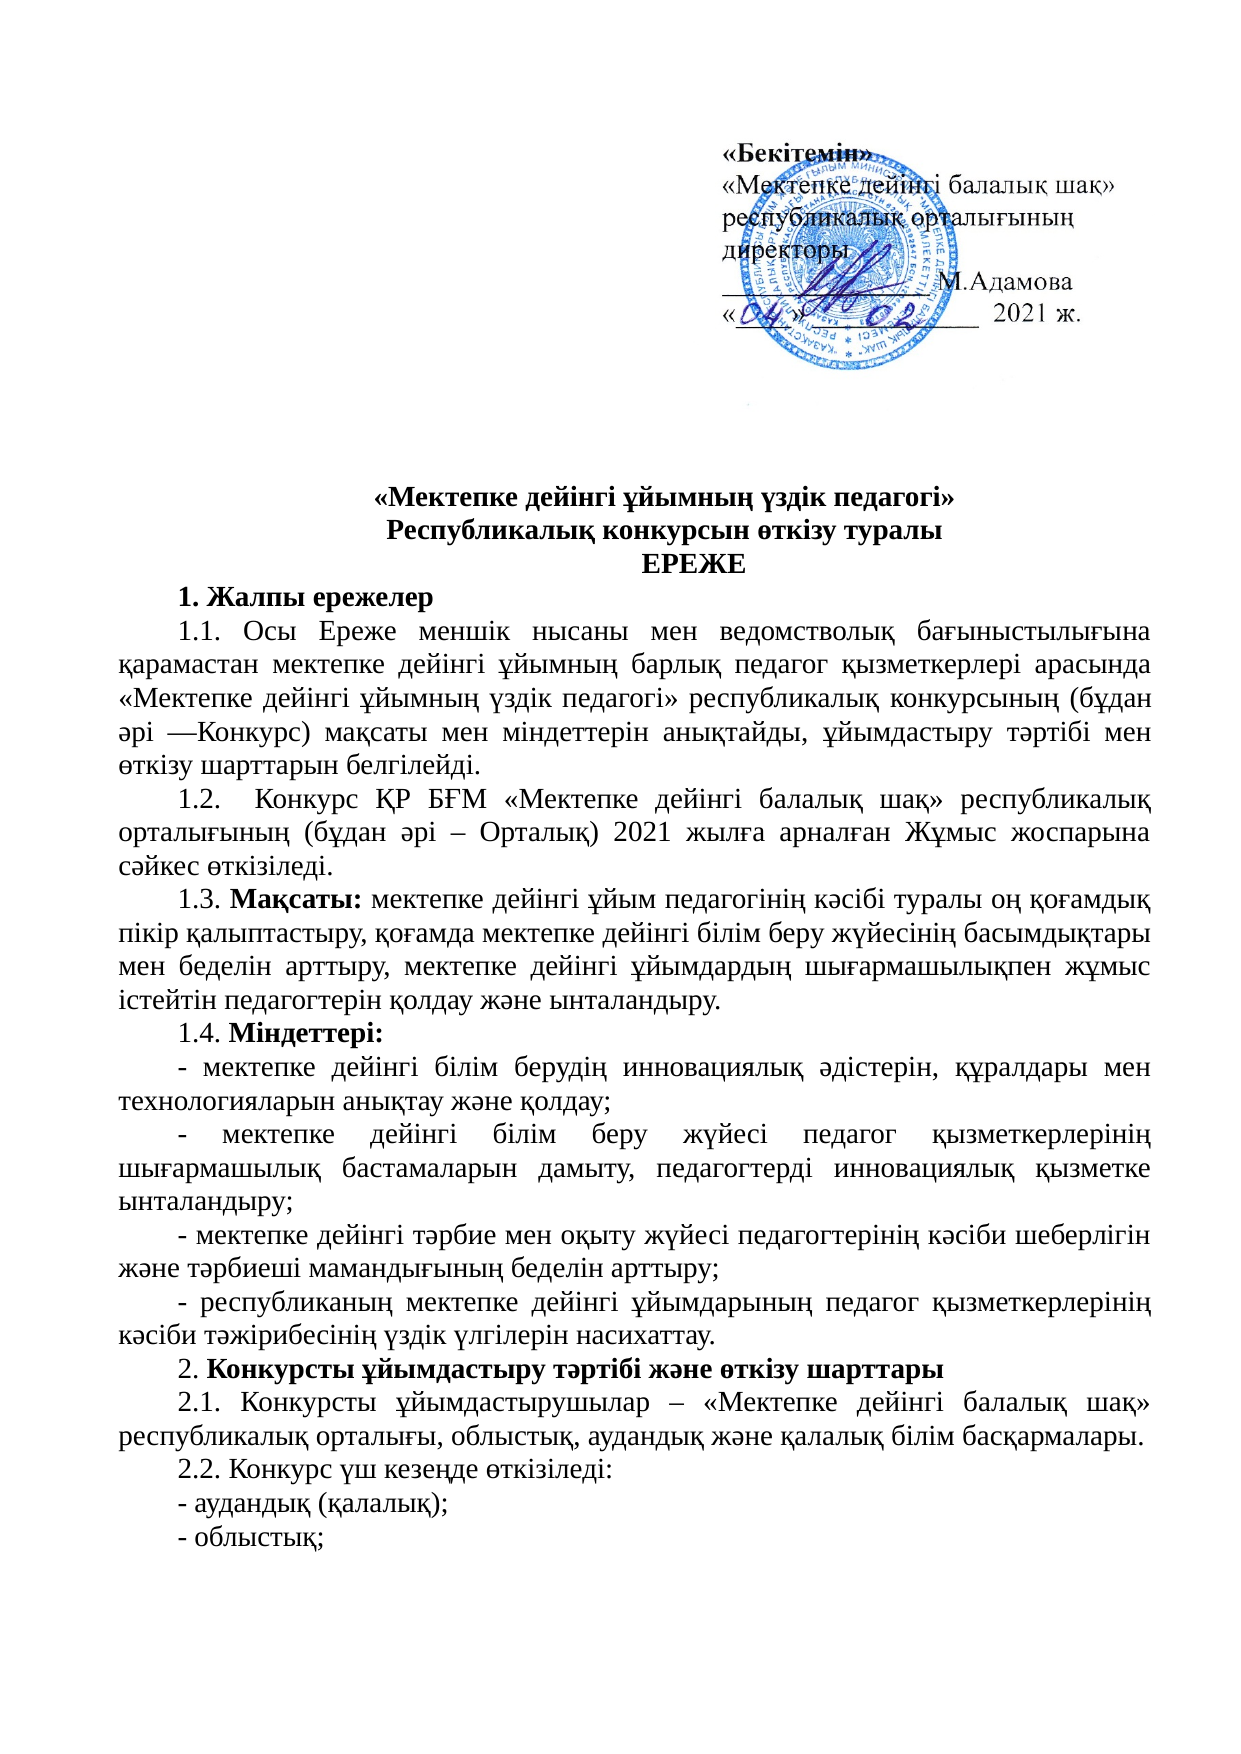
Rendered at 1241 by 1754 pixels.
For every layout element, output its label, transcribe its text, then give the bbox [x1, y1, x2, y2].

text «Мектепке дейінгі ұйымның үздік педагогі» [177, 479, 1152, 512]
text 1.2. Конкурс ҚР БҒМ «Мектепке дейінгі балалық шақ» республикалық орталығының (бұдан әрі – Орталық) 2021 жылға арналған Жұмыс жоспарына сәйкес өткізіледі. [118, 781, 1152, 881]
text - облыстық; [118, 1519, 1152, 1617]
text 2. Конкурсты ұйымдастыру тәртібі және өткізу шарттары [118, 1351, 1152, 1384]
text Республикалық конкурсын өткізу туралы [177, 512, 1152, 546]
text ЕРЕЖЕ [177, 546, 1152, 579]
text - мектепке дейінгі білім беру жүйесі педагог қызметкерлерінің шығармашылық бастамаларын дамыту, педагогтерді инновациялық қызметке ынталандыру; [118, 1116, 1152, 1217]
text - аудандық (қалалық); [118, 1485, 1152, 1519]
text 2.2. Конкурс үш кезеңде өткізіледі: [118, 1452, 1152, 1485]
text - мектепке дейінгі білім берудің инновациялық әдістерін, құралдары мен технологияларын анықтау және қолдау; [118, 1049, 1152, 1116]
text 1.3. Мақсаты: мектепке дейінгі ұйым педагогінің кәсібі туралы оң қоғамдық пікір қалыптастыру, қоғамда мектепке дейінгі білім беру жүйесінің басымдықтары мен беделін арттыру, мектепке дейінгі ұйымдардың шығармашылықпен жұмыс істейтін педагогтерін қолдау және ынталандыру. [118, 881, 1152, 1016]
text - республиканың мектепке дейінгі ұйымдарының педагог қызметкерлерінің кәсіби тәжірибесінің үздік үлгілерін насихаттау. [118, 1284, 1152, 1351]
text 1. Жалпы ережелер [118, 579, 1152, 613]
text 1.1. Осы Ереже меншік нысаны мен ведомстволық бағыныстылығына қарамастан мектепке дейінгі ұйымның барлық педагог қызметкерлері арасында «Мектепке дейінгі ұйымның үздік педагогі» республикалық конкурсының (бұдан әрі —Конкурс) мақсаты мен міндеттерін анықтайды, ұйымдастыру тәртібі мен өткізу шарттарын белгілейді. [118, 613, 1152, 781]
picture [679, 118, 1156, 412]
text - мектепке дейінгі тәрбие мен оқыту жүйесі педагогтерінің кәсіби шеберлігін және тәрбиеші мамандығының беделін арттыру; [118, 1217, 1152, 1284]
text 1.4. Міндеттері: [118, 1016, 1152, 1049]
text 2.1. Конкурсты ұйымдастырушылар – «Мектепке дейінгі балалық шақ» республикалық орталығы, облыстық, аудандық және қалалық білім басқармалары. [118, 1384, 1152, 1452]
